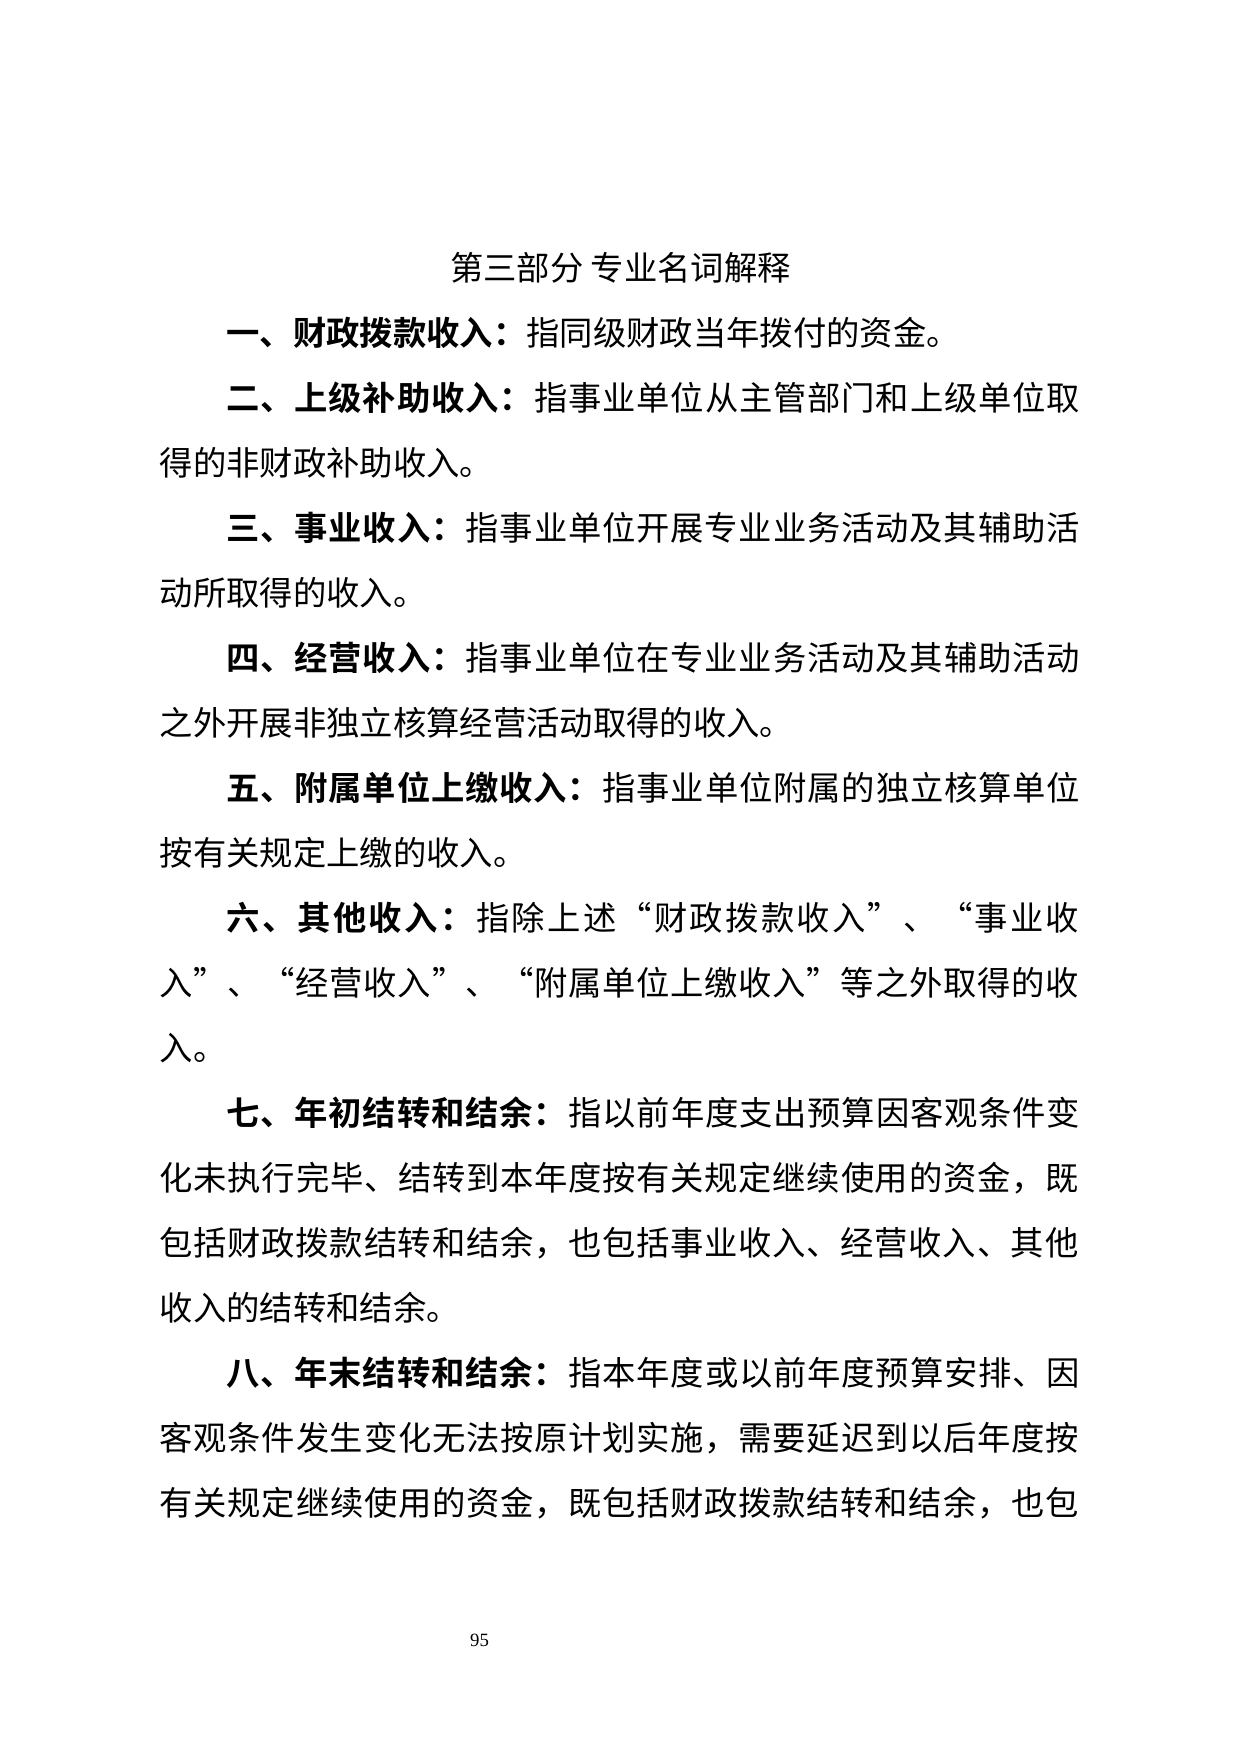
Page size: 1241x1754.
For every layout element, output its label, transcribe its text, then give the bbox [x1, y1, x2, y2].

text 第三部分 专业名词解释 [159, 233, 1081, 298]
text 五、附属单位上缴收入：指事业单位附属的独立核算单位按有关规定上缴的收入。 [159, 753, 1081, 883]
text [159, 1338, 1081, 1533]
text 七、年初结转和结余：指以前年度支出预算因客观条件变化未执行完毕、结转到本年度按有关规定继续使用的资金，既包括财政拨款结转和结余，也包括事业收入、经营收入、其他收入的结转和结余。 [159, 1078, 1081, 1338]
text 二、上级补助收入：指事业单位从主管部门和上级单位取得的非财政补助收入。 [159, 363, 1081, 493]
text 三、事业收入：指事业单位开展专业业务活动及其辅助活动所取得的收入。 [159, 493, 1081, 623]
text 六、其他收入：指除上述“财政拨款收入”、“事业收入”、“经营收入”、“附属单位上缴收入”等之外取得的收入。 [159, 883, 1081, 1078]
text 一、财政拨款收入：指同级财政当年拨付的资金。 [159, 298, 1081, 363]
text 四、经营收入：指事业单位在专业业务活动及其辅助活动之外开展非独立核算经营活动取得的收入。 [159, 623, 1081, 753]
